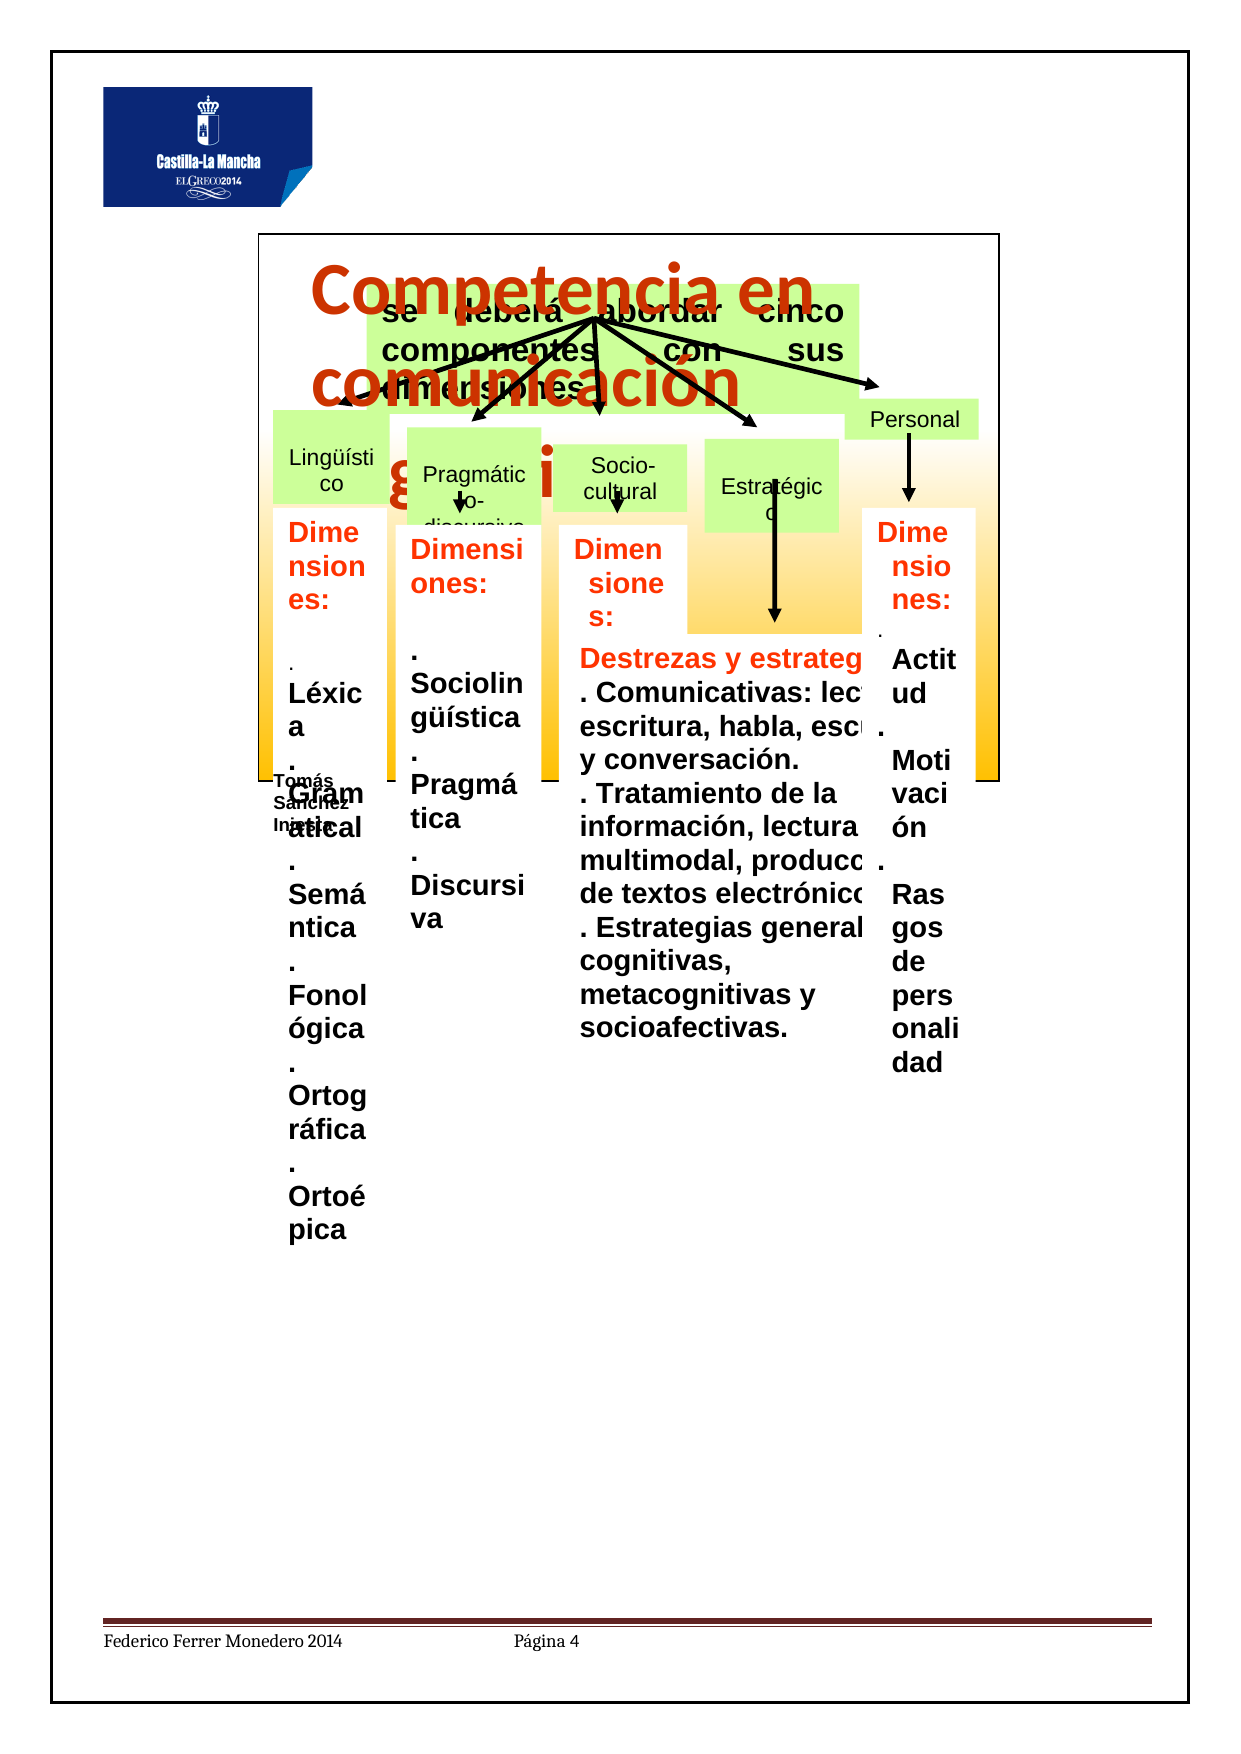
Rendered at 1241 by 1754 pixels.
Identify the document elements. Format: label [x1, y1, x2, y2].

picture [103, 87, 313, 207]
